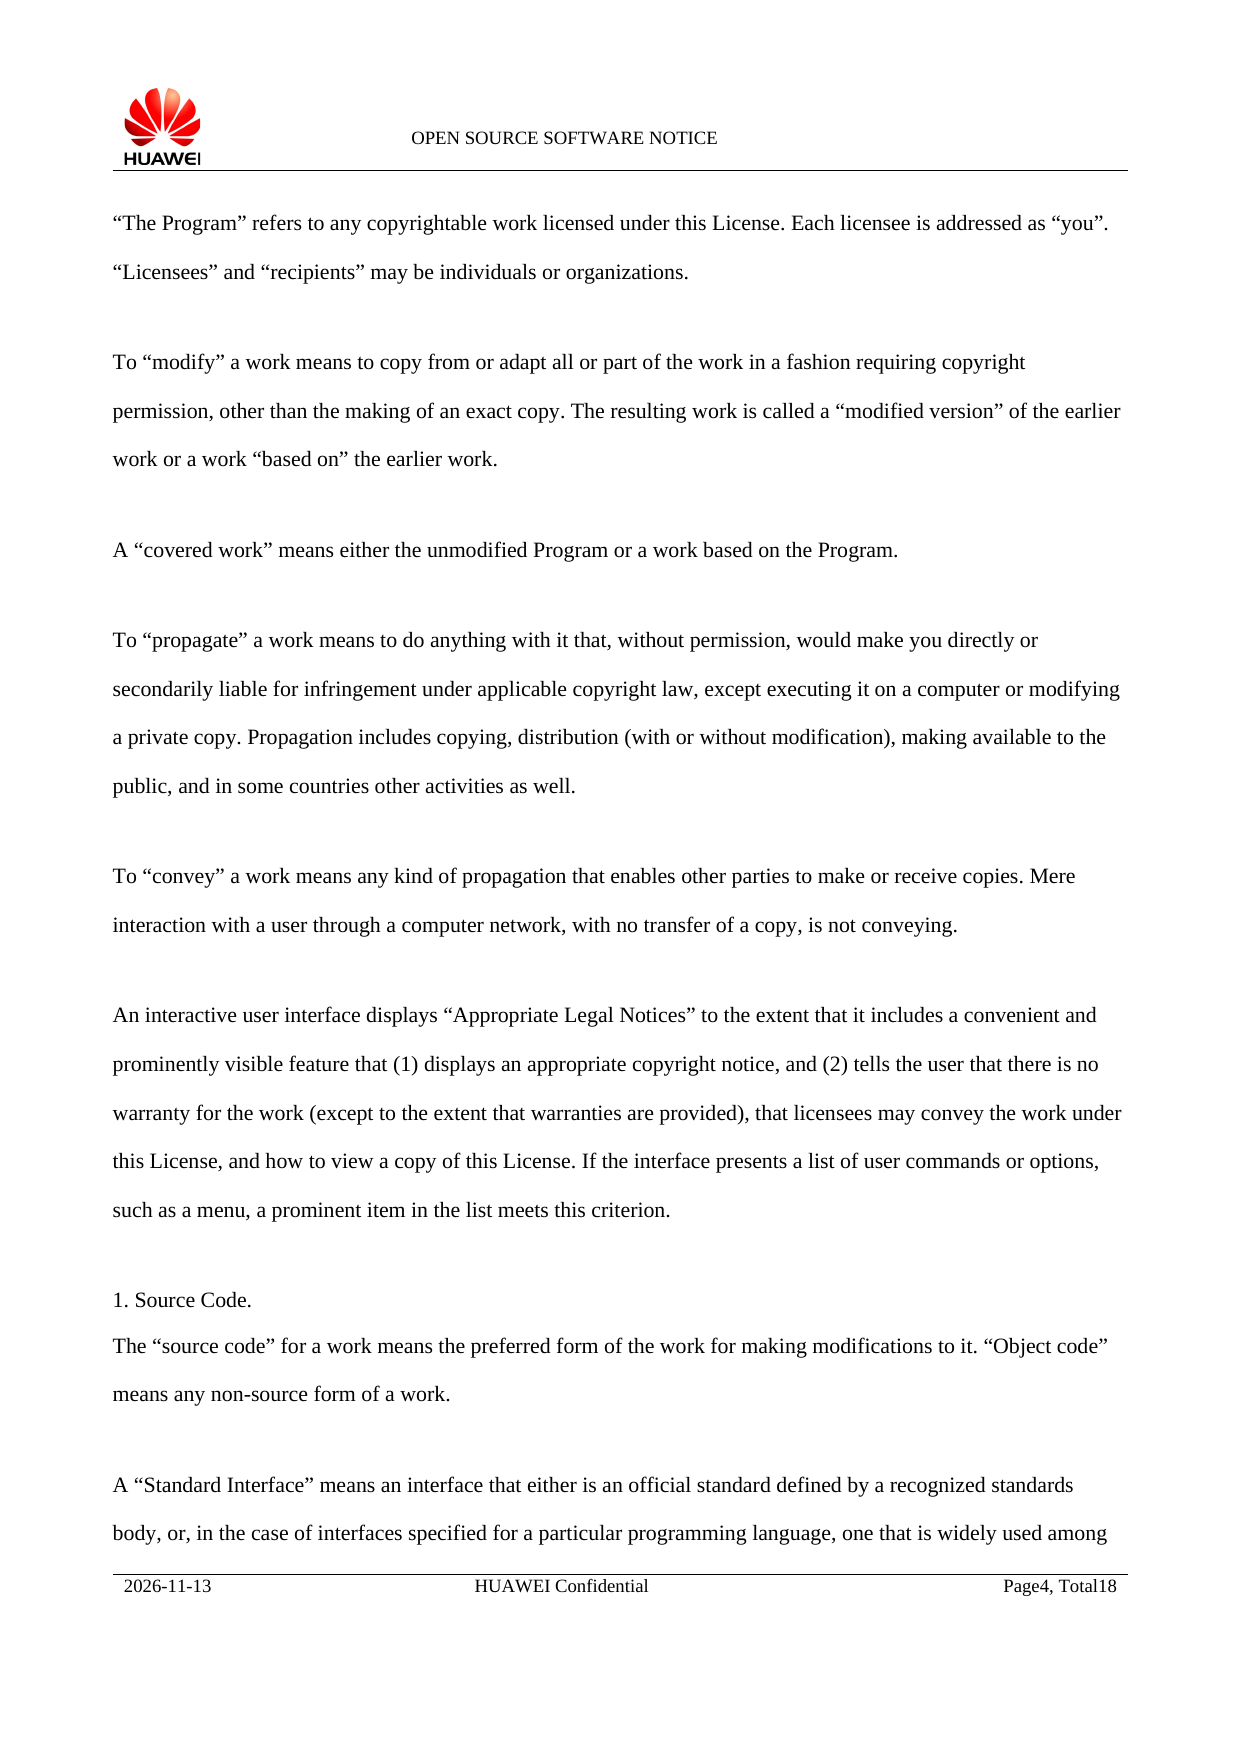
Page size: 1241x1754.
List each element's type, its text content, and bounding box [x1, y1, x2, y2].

text To “propagate” a work means to do anything with it that, without permission, would make you directly or secondarily liable for infringement under applicable copyright law, except executing it on a computer or modifying a private copy. Propagation includes copying, distribution (with or without modification), making available to the public, and in some countries other activities as well. [112, 623, 1128, 802]
text 1. Source Code. [112, 1284, 1128, 1316]
text To “convey” a work means any kind of propagation that enables other parties to make or receive copies. Mere interaction with a user through a computer network, with no transfer of a copy, is not conveying. [112, 860, 1128, 941]
text To “modify” a work means to copy from or adapt all or part of the work in a fashion requiring copyright permission, other than the making of an exact copy. The resulting work is called a “modified version” of the earlier work or a work “based on” the earlier work. [112, 345, 1128, 475]
text “The Program” refers to any copyrightable work licensed under this License. Each licensee is addressed as “you”. “Licensees” and “recipients” may be individuals or organizations. [112, 206, 1128, 288]
picture [124, 88, 201, 165]
text An interactive user interface displays “Appropriate Legal Notices” to the extent that it includes a convenient and prominently visible feature that (1) displays an appropriate copyright notice, and (2) tells the user that there is no warranty for the work (except to the extent that warranties are provided), that licensees may convey the work under this License, and how to view a copy of this License. If the interface presents a list of user commands or options, such as a menu, a prominent item in the list meets this criterion. [112, 999, 1128, 1226]
text The “source code” for a work means the preferred form of the work for making modifications to it. “Object code” means any non-source form of a work. [112, 1329, 1128, 1410]
text A “covered work” means either the unmodified Program or a work based on the Program. [112, 533, 1128, 566]
